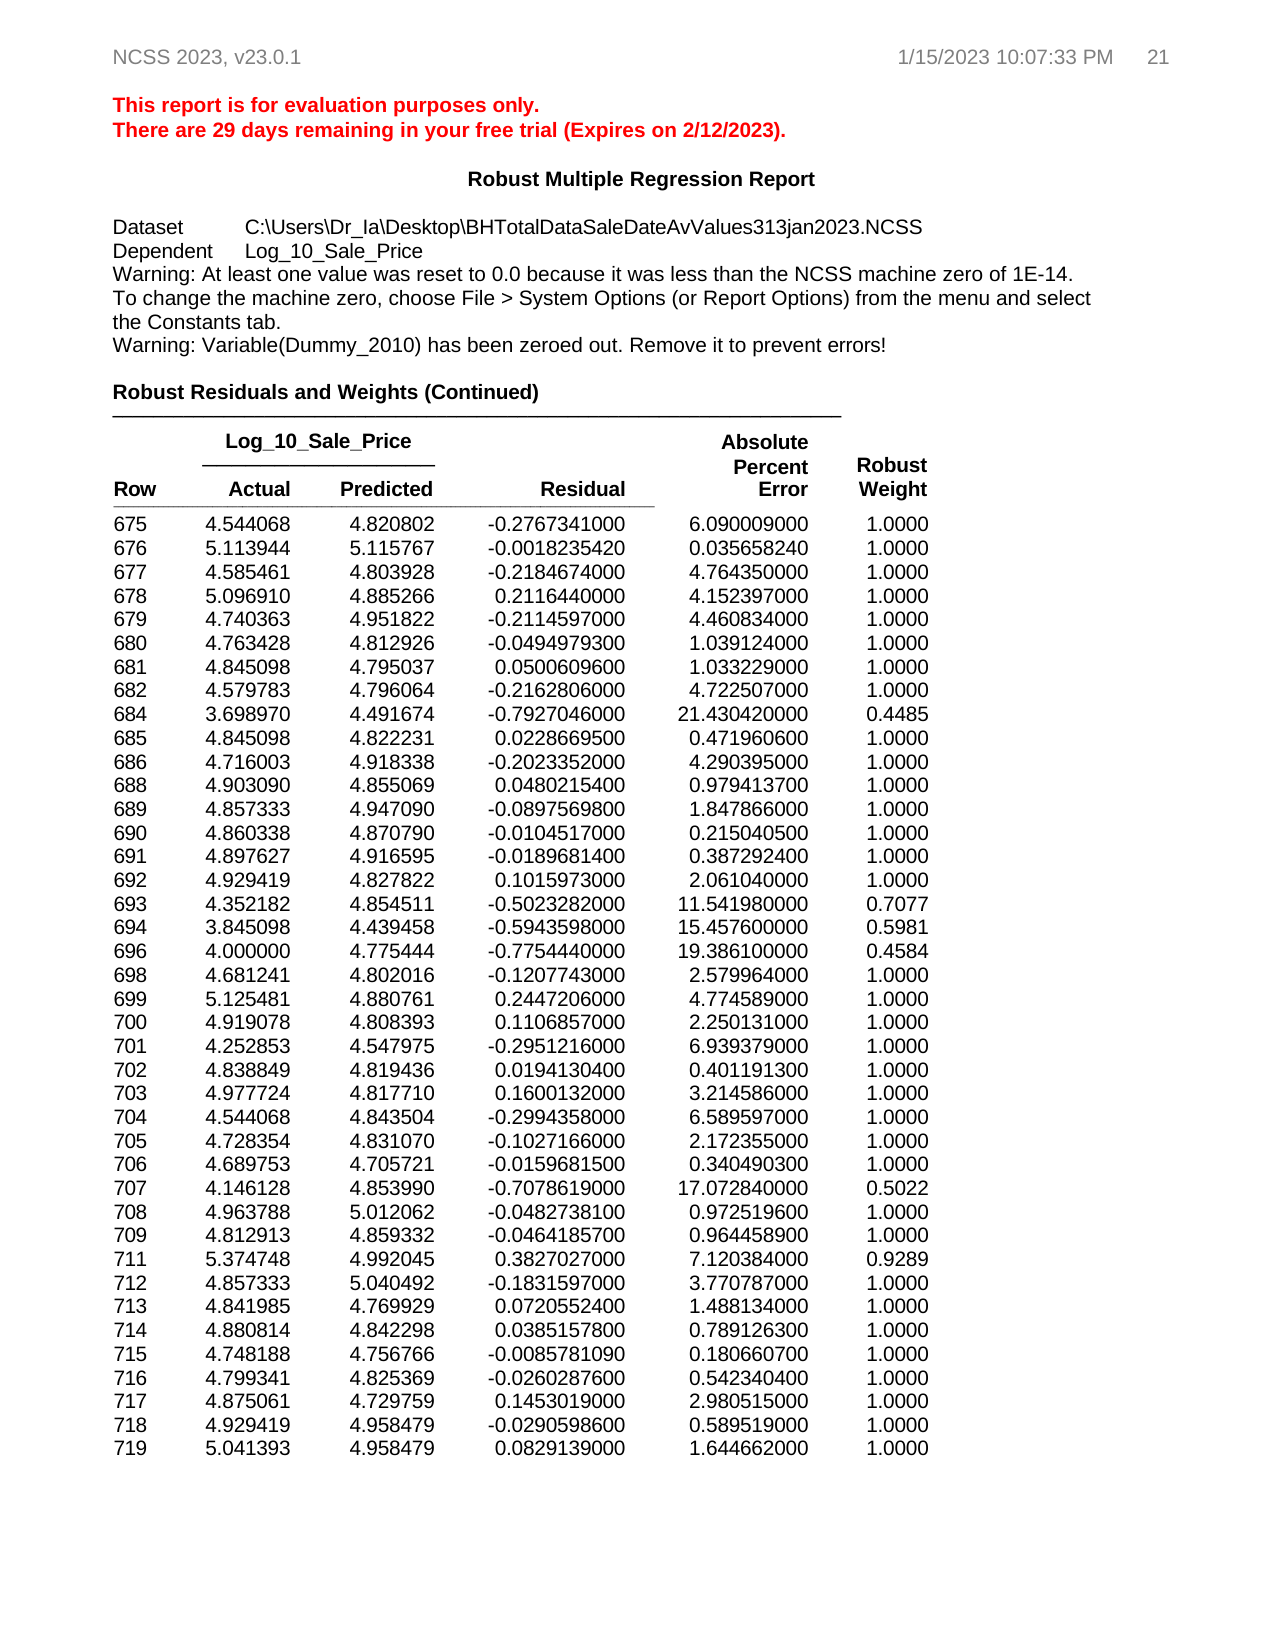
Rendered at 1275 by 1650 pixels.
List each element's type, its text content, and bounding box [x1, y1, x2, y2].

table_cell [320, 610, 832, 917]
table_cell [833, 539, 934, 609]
text Robust Residuals and Weights (Continued) [112, 381, 1181, 404]
text ──────────────────────────────────────────────────────────────────────── [112, 404, 1181, 428]
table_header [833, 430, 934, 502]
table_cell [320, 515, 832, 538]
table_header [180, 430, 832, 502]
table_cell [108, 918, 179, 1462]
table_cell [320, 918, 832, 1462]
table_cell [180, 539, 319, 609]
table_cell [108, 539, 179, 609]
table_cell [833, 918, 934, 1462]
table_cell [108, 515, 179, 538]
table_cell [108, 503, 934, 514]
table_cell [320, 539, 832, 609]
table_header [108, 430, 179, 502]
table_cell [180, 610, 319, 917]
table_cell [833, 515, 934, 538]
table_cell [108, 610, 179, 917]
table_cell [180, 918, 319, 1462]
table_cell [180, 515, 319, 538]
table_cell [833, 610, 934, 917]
